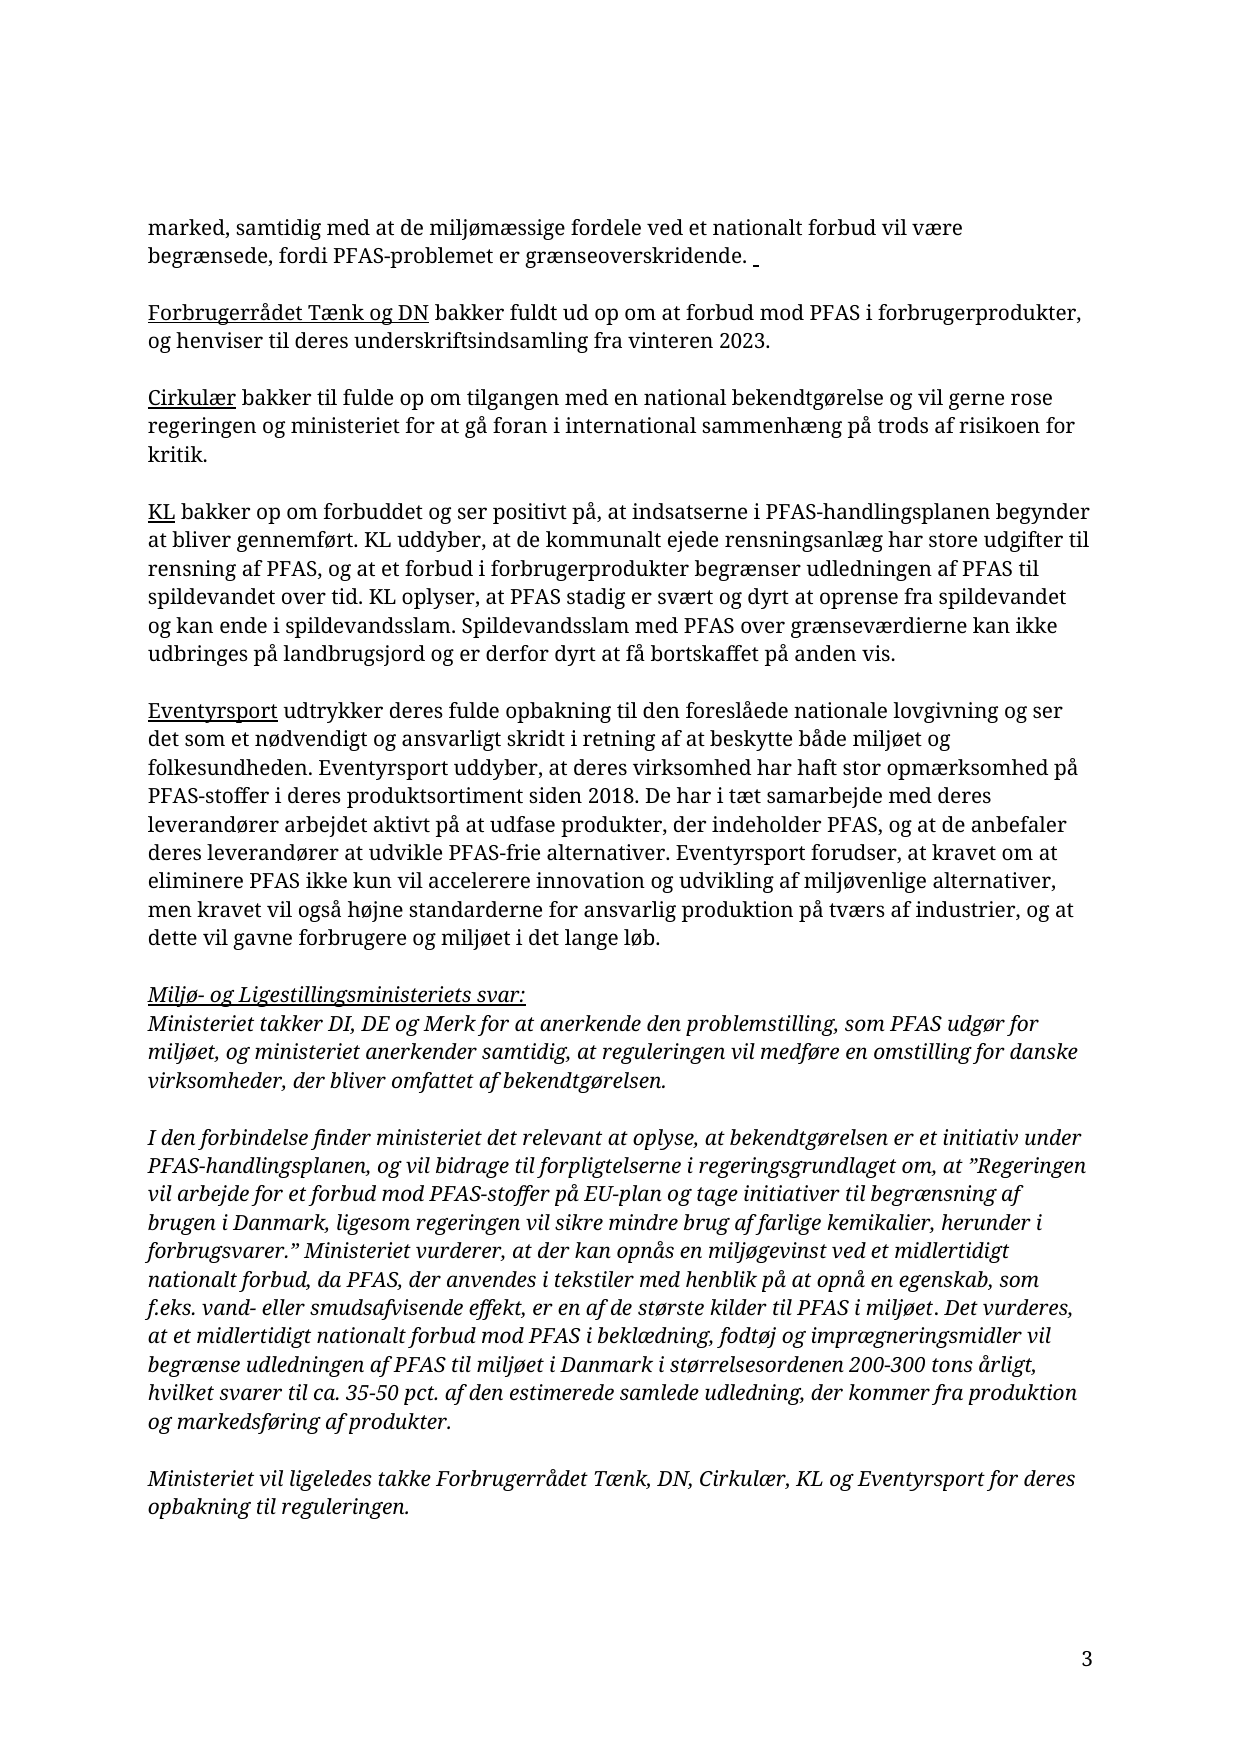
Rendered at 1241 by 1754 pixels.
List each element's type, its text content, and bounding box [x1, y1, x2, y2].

text Cirkulær bakker til fulde op om tilgangen med en national bekendtgørelse og vil gerne rose regeringen og ministeriet for at gå foran i international sammenhæng på trods af risikoen for kritik. [148, 383, 1092, 468]
text Forbrugerrådet Tænk og DN bakker fuldt ud op om at forbud mod PFAS i forbrugerprodukter, og henviser til deres underskriftsindsamling fra vinteren 2023. [148, 298, 1092, 355]
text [148, 213, 1092, 269]
text Eventyrsport udtrykker deres fulde opbakning til den foreslåede nationale lovgivning og ser det som et nødvendigt og ansvarligt skridt i retning af at beskytte både miljøet og folkesundheden. Eventyrsport uddyber, at deres virksomhed har haft stor opmærksomhed på PFAS-stoffer i deres produktsortiment siden 2018. De har i tæt samarbejde med deres leverandører arbejdet aktivt på at udfase produkter, der indeholder PFAS, og at de anbefaler deres leverandører at udvikle PFAS-frie alternativer. Eventyrsport forudser, at kravet om at eliminere PFAS ikke kun vil accelerere innovation og udvikling af miljøvenlige alternativer, men kravet vil også højne standarderne for ansvarlig produktion på tværs af industrier, og at dette vil gavne forbrugere og miljøet i det lange løb. [148, 696, 1092, 952]
text Miljø- og Ligestillingsministeriets svar: [148, 980, 1092, 1009]
text I den forbindelse finder ministeriet det relevant at oplyse, at bekendtgørelsen er et initiativ under PFAS-handlingsplanen, og vil bidrage til forpligtelserne i regeringsgrundlaget om, at ”Regeringen vil arbejde for et forbud mod PFAS-stoffer på EU-plan og tage initiativer til begrænsning af brugen i Danmark, ligesom regeringen vil sikre mindre brug af farlige kemikalier, herunder i forbrugsvarer.” Ministeriet vurderer, at der kan opnås en miljøgevinst ved et midlertidigt nationalt forbud, da PFAS, der anvendes i tekstiler med henblik på at opnå en egenskab, som f.eks. vand- eller smudsafvisende effekt, er en af de største kilder til PFAS i miljøet. Det vurderes, at et midlertidigt nationalt forbud mod PFAS i beklædning, fodtøj og imprægneringsmidler vil begrænse udledningen af PFAS til miljøet i Danmark i størrelsesordenen 200-300 tons årligt, hvilket svarer til ca. 35-50 pct. af den estimerede samlede udledning, der kommer fra produktion og markedsføring af produkter. [148, 1123, 1092, 1435]
text Ministeriet takker DI, DE og Merk for at anerkende den problemstilling, som PFAS udgør for miljøet, og ministeriet anerkender samtidig, at reguleringen vil medføre en omstilling for danske virksomheder, der bliver omfattet af bekendtgørelsen. [148, 1009, 1092, 1094]
text Ministeriet vil ligeledes takke Forbrugerrådet Tænk, DN, Cirkulær, KL og Eventyrsport for deres opbakning til reguleringen. [148, 1464, 1092, 1521]
text KL bakker op om forbuddet og ser positivt på, at indsatserne i PFAS-handlingsplanen begynder at bliver gennemført. KL uddyber, at de kommunalt ejede rensningsanlæg har store udgifter til rensning af PFAS, og at et forbud i forbrugerprodukter begrænser udledningen af PFAS til spildevandet over tid. KL oplyser, at PFAS stadig er svært og dyrt at oprense fra spildevandet og kan ende i spildevandsslam. Spildevandsslam med PFAS over grænseværdierne kan ikke udbringes på landbrugsjord og er derfor dyrt at få bortskaffet på anden vis. [148, 497, 1092, 668]
